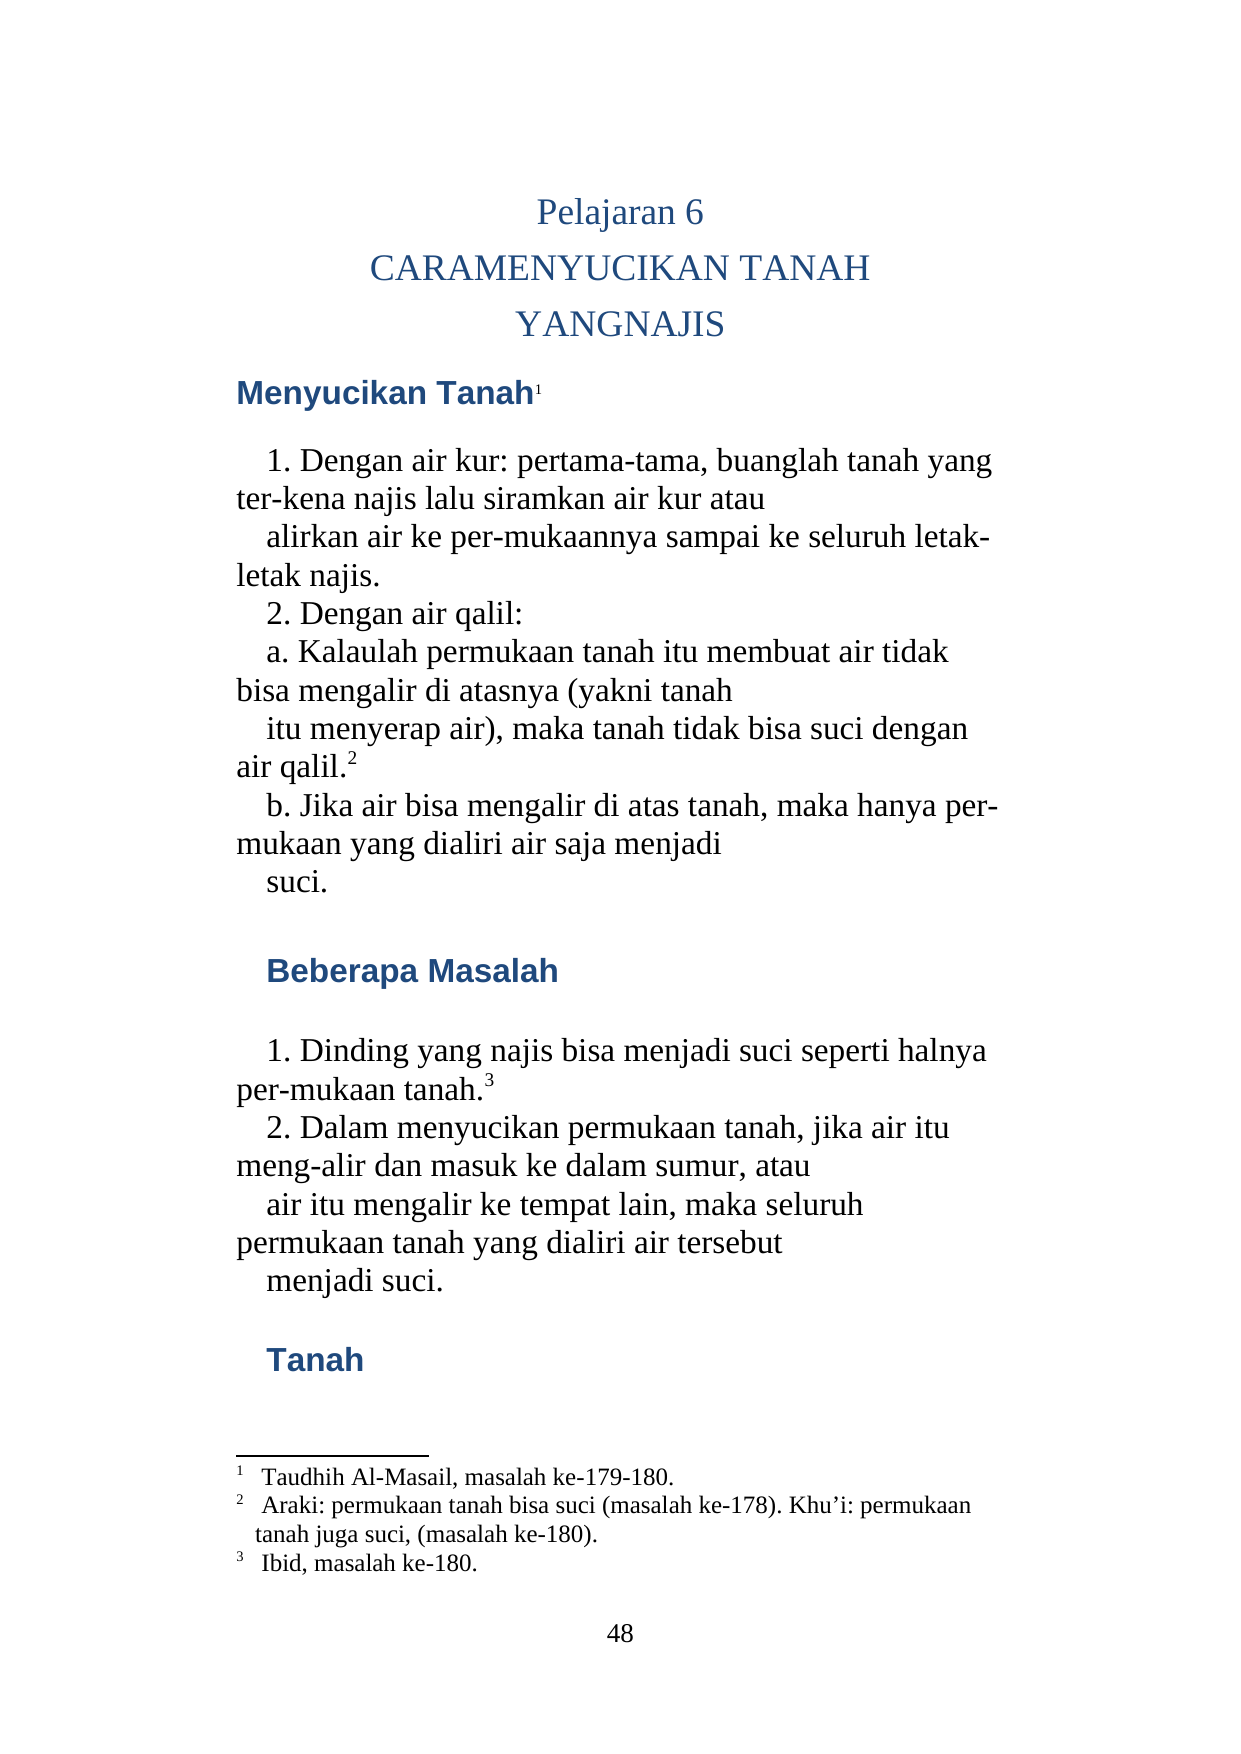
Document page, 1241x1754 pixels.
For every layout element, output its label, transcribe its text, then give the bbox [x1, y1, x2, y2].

text suci. [236, 862, 1004, 900]
text 2. Dalam menyucikan permukaan tanah, jika air itu meng-alir dan masuk ke dalam sumur, atau [236, 1107, 1004, 1184]
text Menyucikan Tanah [236, 373, 1004, 411]
text air itu mengalir ke tempat lain, maka seluruh permukaan tanah yang dialiri air tersebut [236, 1184, 1004, 1261]
text b. Jika air bisa mengalir di atas tanah, maka hanya per-mukaan yang dialiri air saja menjadi [236, 785, 1004, 862]
subtitle YANGNAJIS [236, 301, 1004, 344]
subtitle Beberapa Masalah [236, 951, 1004, 989]
text alirkan air ke per-mukaannya sampai ke seluruh letak-letak najis. [236, 517, 1004, 593]
subtitle CARAMENYUCIKAN TANAH [236, 245, 1004, 288]
text menjadi suci. [236, 1261, 1004, 1299]
text itu menyerap air), maka tanah tidak bisa suci dengan air qalil. [236, 708, 1004, 785]
subtitle Tanah [236, 1340, 1004, 1378]
text a. Kalaulah permukaan tanah itu membuat air tidak bisa mengalir di atasnya (yakni tanah [236, 632, 1004, 708]
text 2. Dengan air qalil: [236, 593, 1004, 632]
text 1. Dengan air kur: pertama-tama, buanglah tanah yang ter-kena najis lalu siramkan air kur atau [236, 440, 1004, 517]
text 1. Dinding yang najis bisa menjadi suci seperti halnya per-mukaan tanah. [236, 1031, 1004, 1107]
subtitle Pelajaran 6 [236, 190, 1004, 233]
